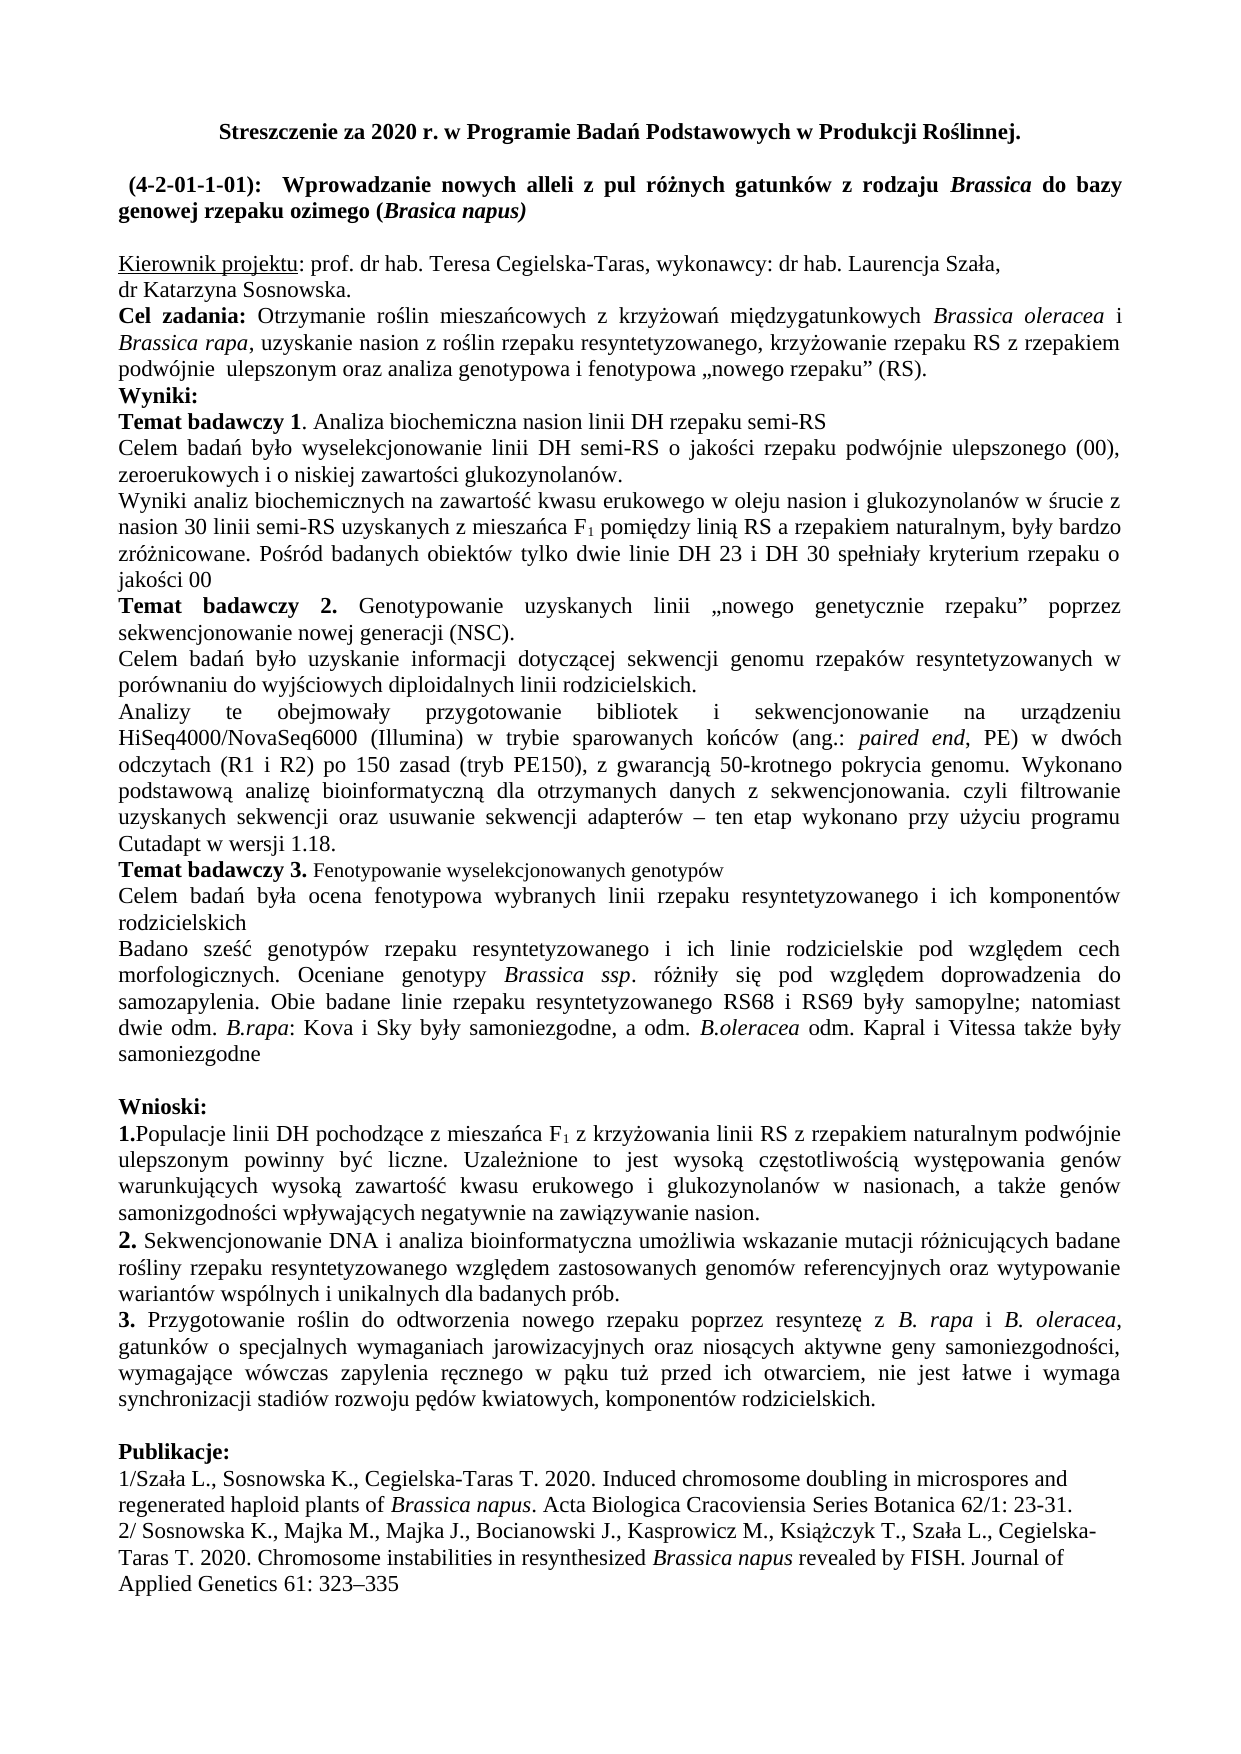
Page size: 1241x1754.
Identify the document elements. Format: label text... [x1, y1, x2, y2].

text Celem badań było uzyskanie informacji dotyczącej sekwencji genomu rzepaków resyntetyzowanych w porównaniu do wyjściowych diploidalnych linii rodzicielskich. [118, 645, 1122, 698]
text Analizy te obejmowały przygotowanie bibliotek i sekwencjonowanie na urządzeniu HiSeq4000/NovaSeq6000 (Illumina) w trybie sparowanych końców (ang.: paired end, PE) w dwóch odczytach (R1 i R2) po 150 zasad (tryb PE150), z gwarancją 50-krotnego pokrycia genomu. Wykonano podstawową analizę bioinformatyczną dla otrzymanych danych z sekwencjonowania. czyli filtrowanie uzyskanych sekwencji oraz usuwanie sekwencji adapterów – ten etap wykonano przy użyciu programu Cutadapt w wersji 1.18. [118, 698, 1122, 856]
text (4-2-01-1-01): Wprowadzanie nowych alleli z pul różnych gatunków z rodzaju Brassica do bazy genowej rzepaku ozimego (Brasica napus) [118, 171, 1122, 223]
text Temat badawczy 2. Genotypowanie uzyskanych linii „nowego genetycznie rzepaku” poprzez sekwencjonowanie nowej generacji (NSC). [118, 592, 1122, 645]
text Cel zadania: Otrzymanie roślin mieszańcowych z krzyżowań międzygatunkowych Brassica oleracea i Brassica rapa, uzyskanie nasion z roślin rzepaku resyntetyzowanego, krzyżowanie rzepaku RS z rzepakiem podwójnie ulepszonym oraz analiza genotypowa i fenotypowa „nowego rzepaku” (RS). [118, 303, 1122, 382]
text 1.Populacje linii DH pochodzące z mieszańca F1 z krzyżowania linii RS z rzepakiem naturalnym podwójnie ulepszonym powinny być liczne. Uzależnione to jest wysoką częstotliwością występowania genów warunkujących wysoką zawartość kwasu erukowego i glukozynolanów w nasionach, a także genów samonizgodności wpływających negatywnie na zawiązywanie nasion. [118, 1119, 1122, 1225]
text 2/ Sosnowska K., Majka M., Majka J., Bocianowski J., Kasprowicz M., Książczyk T., Szała L., Cegielska-Taras T. 2020. Chromosome instabilities in resynthesized Brassica napus revealed by FISH. Journal of Applied Genetics 61: 323–335 [118, 1517, 1122, 1596]
text Wnioski: [118, 1093, 1122, 1119]
text Temat badawczy 1. Analiza biochemiczna nasion linii DH rzepaku semi-RS [118, 408, 1122, 434]
text Kierownik projektu: prof. dr hab. Teresa Cegielska-Taras, wykonawcy: dr hab. Laurencja Szała, [118, 250, 1122, 276]
text Wyniki: [118, 382, 1122, 408]
text Wyniki analiz biochemicznych na zawartość kwasu erukowego w oleju nasion i glukozynolanów w śrucie z nasion 30 linii semi-RS uzyskanych z mieszańca F1 pomiędzy linią RS a rzepakiem naturalnym, były bardzo zróżnicowane. Pośród badanych obiektów tylko dwie linie DH 23 i DH 30 spełniały kryterium rzepaku o jakości 00 [118, 487, 1122, 592]
text Badano sześć genotypów rzepaku resyntetyzowanego i ich linie rodzicielskie pod względem cech morfologicznych. Oceniane genotypy Brassica ssp. różniły się pod względem doprowadzenia do samozapylenia. Obie badane linie rzepaku resyntetyzowanego RS68 i RS69 były samopylne; natomiast dwie odm. B.rapa: Kova i Sky były samoniezgodne, a odm. B.oleracea odm. Kapral i Vitessa także były samoniezgodne [118, 935, 1122, 1067]
text 3. Przygotowanie roślin do odtworzenia nowego rzepaku poprzez resyntezę z B. rapa i B. oleracea, gatunków o specjalnych wymaganiach jarowizacyjnych oraz niosących aktywne geny samoniezgodności, wymagające wówczas zapylenia ręcznego w pąku tuż przed ich otwarciem, nie jest łatwe i wymaga synchronizacji stadiów rozwoju pędów kwiatowych, komponentów rodzicielskich. [118, 1306, 1122, 1412]
text Streszczenie za 2020 r. w Programie Badań Podstawowych w Produkcji Roślinnej. [118, 118, 1122, 144]
text 1/Szała L., Sosnowska K., Cegielska-Taras T. 2020. Induced chromosome doubling in microspores and regenerated haploid plants of Brassica napus. Acta Biologica Cracoviensia Series Botanica 62/1: 23-31. [118, 1464, 1122, 1517]
text Temat badawczy 3. Fenotypowanie wyselekcjonowanych genotypów [118, 856, 1122, 882]
text Celem badań była ocena fenotypowa wybranych linii rzepaku resyntetyzowanego i ich komponentów rodzicielskich [118, 882, 1122, 935]
text dr Katarzyna Sosnowska. [118, 276, 1122, 303]
text Publikacje: [118, 1438, 1122, 1464]
text Celem badań było wyselekcjonowanie linii DH semi-RS o jakości rzepaku podwójnie ulepszonego (00), zeroerukowych i o niskiej zawartości glukozynolanów. [118, 434, 1122, 487]
text 2. Sekwencjonowanie DNA i analiza bioinformatyczna umożliwia wskazanie mutacji różnicujących badane rośliny rzepaku resyntetyzowanego względem zastosowanych genomów referencyjnych oraz wytypowanie wariantów wspólnych i unikalnych dla badanych prób. [118, 1225, 1122, 1306]
